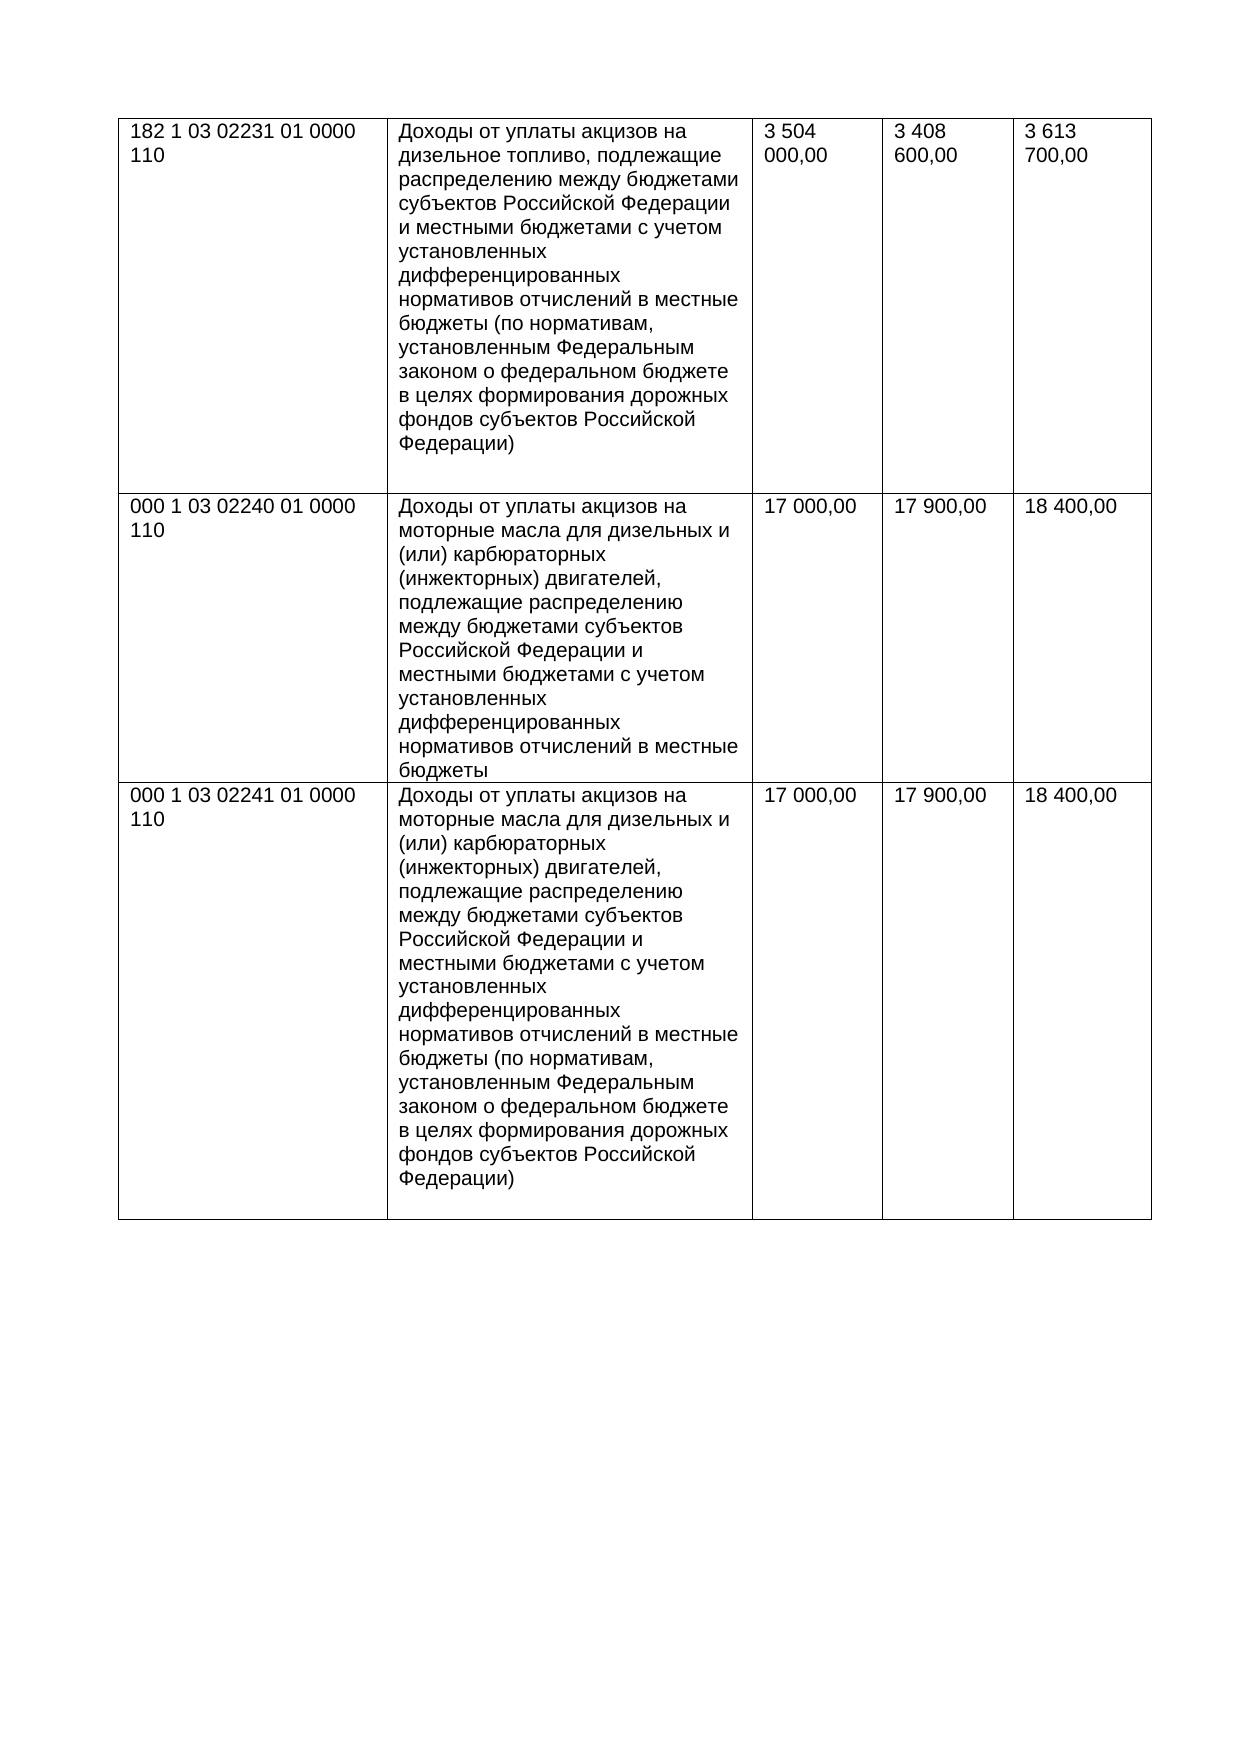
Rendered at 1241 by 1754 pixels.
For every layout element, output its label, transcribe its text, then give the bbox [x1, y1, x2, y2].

table_cell 3 408 600,00 [883, 119, 1013, 493]
table_cell 17 900,00 [883, 783, 1013, 1219]
table_cell 3 613 700,00 [1014, 119, 1151, 493]
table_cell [388, 119, 752, 493]
table_cell 000 1 03 02241 01 0000 110 [119, 783, 387, 1219]
table_cell 18 400,00 [1014, 783, 1151, 1219]
table_cell 17 000,00 [753, 494, 882, 782]
table_cell 17 900,00 [883, 494, 1013, 782]
table_cell 3 504 000,00 [753, 119, 882, 493]
table_cell 000 1 03 02240 01 0000 110 [119, 494, 387, 782]
table_cell Доходы от уплаты акцизов на моторные масла для дизельных и (или) карбюраторных (инжекторных) двигателей, подлежащие распределению между бюджетами субъектов Российской Федерации и местными бюджетами с учетом установленных дифференцированных нормативов отчислений в местные бюджеты [388, 494, 752, 782]
table_cell 182 1 03 02231 01 0000 110 [119, 119, 387, 493]
table_cell 18 400,00 [1014, 494, 1151, 782]
table_cell Доходы от уплаты акцизов на моторные масла для дизельных и (или) карбюраторных (инжекторных) двигателей, подлежащие распределению между бюджетами субъектов Российской Федерации и местными бюджетами с учетом установленных дифференцированных нормативов отчислений в местные бюджеты (по нормативам, установленным Федеральным законом о федеральном бюджете в целях формирования дорожных фондов субъектов Российской Федерации) [388, 783, 752, 1219]
table_cell 17 000,00 [753, 783, 882, 1219]
